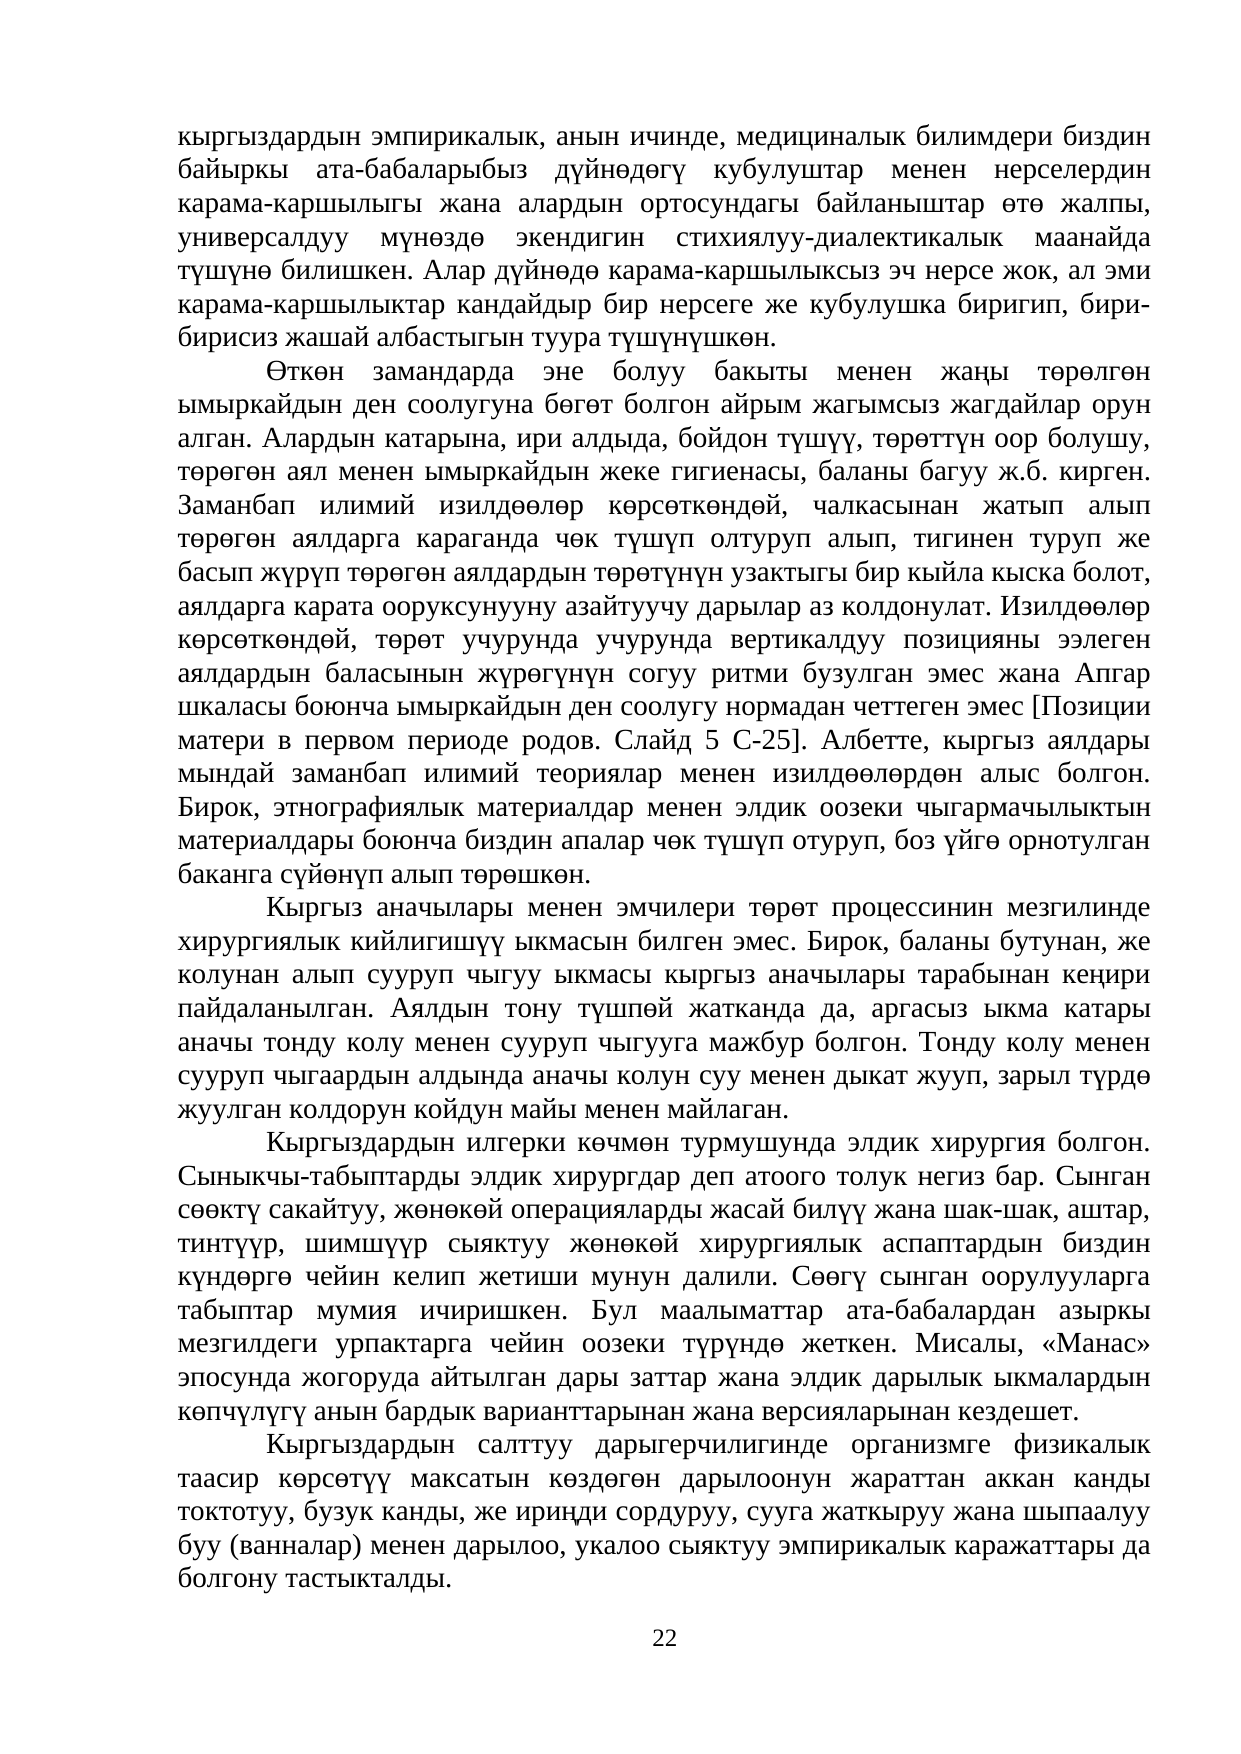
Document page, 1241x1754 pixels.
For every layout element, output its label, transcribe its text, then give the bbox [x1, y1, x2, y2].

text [177, 118, 1152, 353]
text Кыргыз аначылары менен эмчилери төрөт процессинин мезгилинде хирургиялык кийлигишүү ыкмасын билген эмес. Бирок, баланы бутунан, же колунан алып сууруп чыгуу ыкмасы кыргыз аначылары тарабынан кеңири пайдаланылган. Аялдын тону түшпөй жатканда да, аргасыз ыкма катары аначы тонду колу менен сууруп чыгууга мажбур болгон. Тонду колу менен сууруп чыгаардын алдында аначы колун суу менен дыкат жууп, зарыл түрдө жуулган колдорун койдун майы менен майлаган. [177, 889, 1152, 1124]
text Өткөн замандарда эне болуу бакыты менен жаңы төрөлгөн ымыркайдын ден соолугуна бөгөт болгон айрым жагымсыз жагдайлар орун алган. Алардын катарына, ири алдыда, бойдон түшүү, төрөттүн оор болушу, төрөгөн аял менен ымыркайдын жеке гигиенасы, баланы багуу ж.б. кирген. Заманбап илимий изилдөөлөр көрсөткөндөй, чалкасынан жатып алып төрөгөн аялдарга караганда чөк түшүп олтуруп алып, тигинен туруп же басып жүрүп төрөгөн аялдардын төрөтүнүн узактыгы бир кыйла кыска болот, аялдарга карата ооруксунууну азайтуучу дарылар аз колдонулат. Изилдөөлөр көрсөткөндөй, төрөт учурунда учурунда вертикалдуу позицияны ээлеген аялдардын баласынын жүрөгүнүн согуу ритми бузулган эмес жана Апгар шкаласы боюнча ымыркайдын ден соолугу нормадан четтеген эмес [Позиции матери в первом периоде родов. Слайд 5 С-25]. Албетте, кыргыз аялдары мындай заманбап илимий теориялар менен изилдөөлөрдөн алыс болгон. Бирок, этнографиялык материалдар менен элдик оозеки чыгармачылыктын материалдары боюнча биздин апалар чөк түшүп отуруп, боз үйгө орнотулган баканга сүйөнүп алып төрөшкөн. [177, 353, 1152, 889]
text Кыргыздардын илгерки көчмөн турмушунда элдик хирургия болгон. Сыныкчы-табыптарды элдик хирургдар деп атоого толук негиз бар. Сынган сөөктү сакайтуу, жөнөкөй операцияларды жасай билүү жана шак-шак, аштар, тинтүүр, шимшүүр сыяктуу жөнөкөй хирургиялык аспаптардын биздин күндөргө чейин келип жетиши мунун далили. Сөөгү сынган оорулууларга табыптар мумия ичиришкен. Бул маалыматтар ата-бабалардан азыркы мезгилдеги урпактарга чейин оозеки түрүндө жеткен. Мисалы, «Манас» эпосунда жогоруда айтылган дары заттар жана элдик дарылык ыкмалардын көпчүлүгү анын бардык варианттарынан жана версияларынан кездешет. [177, 1124, 1152, 1426]
text Кыргыздардын салттуу дарыгерчилигинде организмге физикалык таасир көрсөтүү максатын көздөгөн дарылоонун жараттан аккан канды токтотуу, бузук канды, же ириңди сордуруу, сууга жаткыруу жана шыпаалуу буу (ванналар) менен дарылоо, укалоо сыяктуу эмпирикалык каражаттары да болгону тастыкталды. [177, 1426, 1152, 1594]
